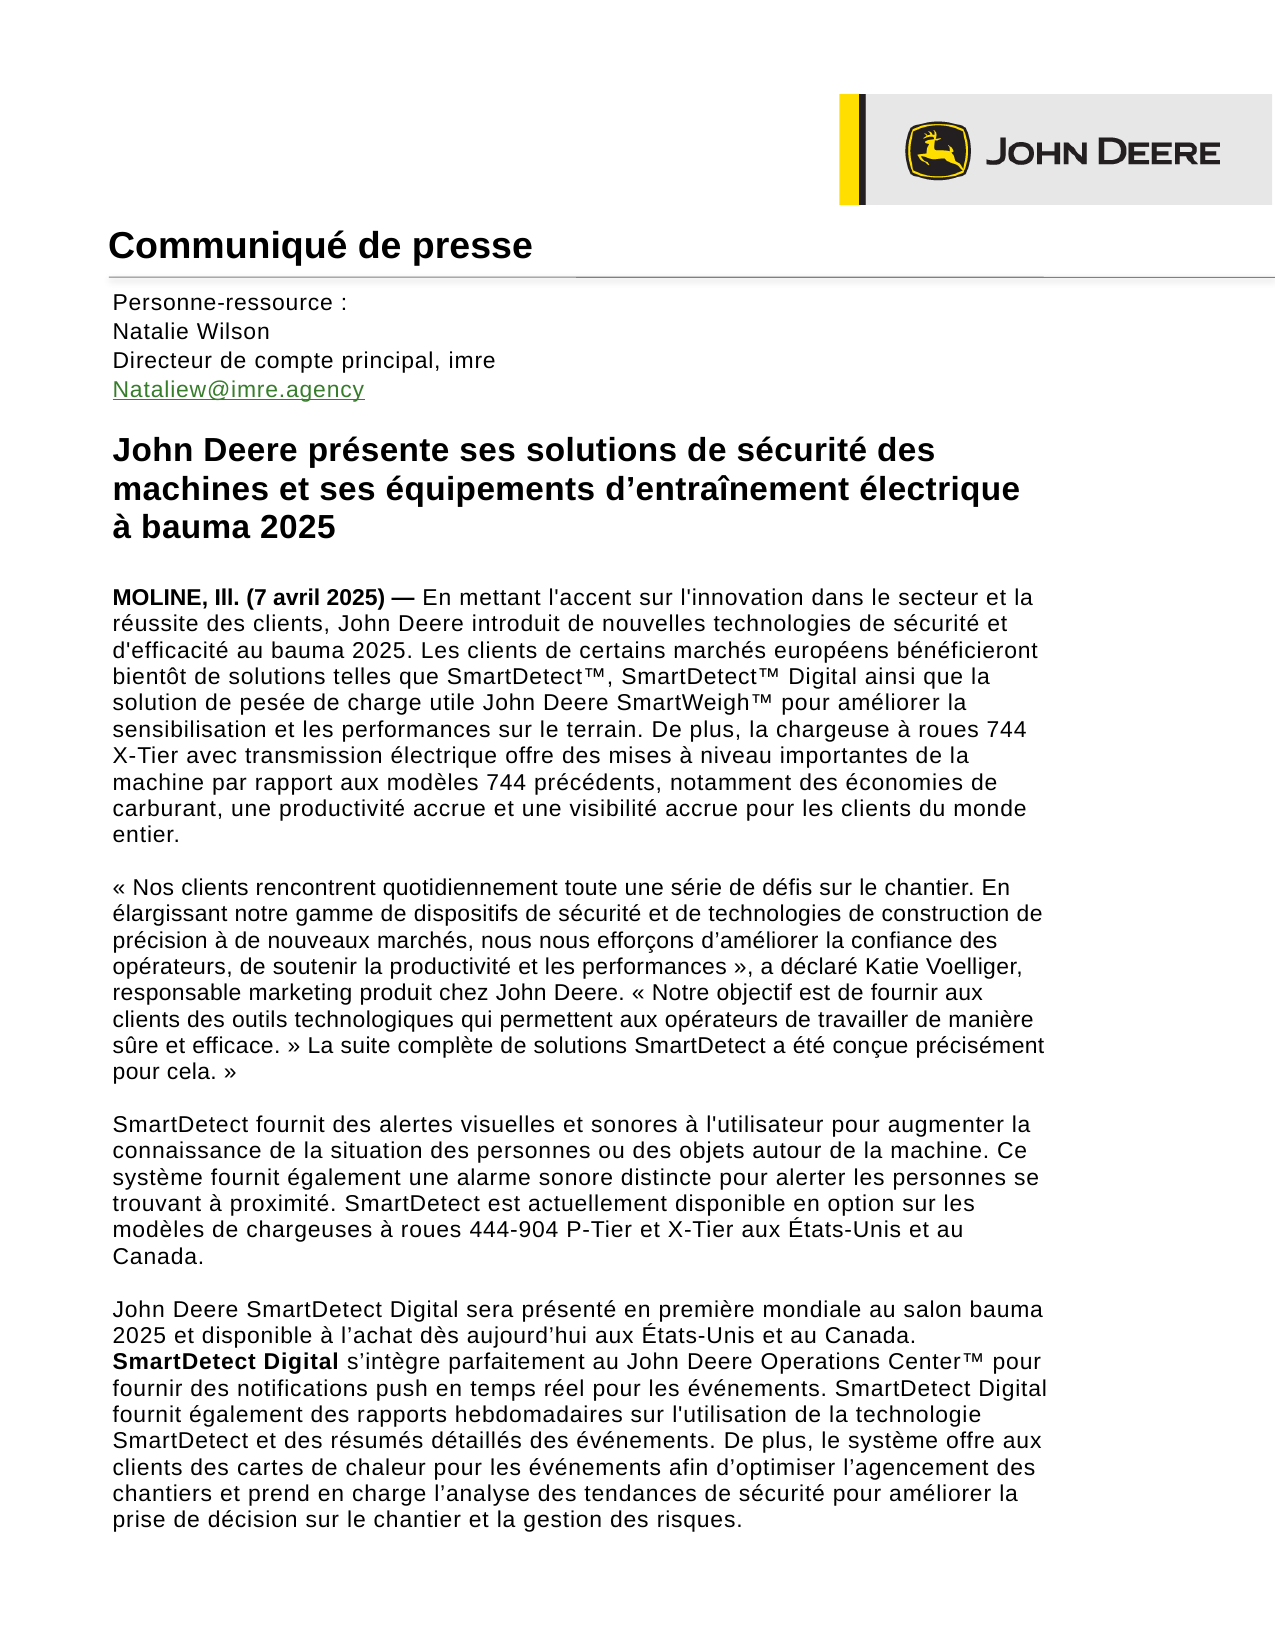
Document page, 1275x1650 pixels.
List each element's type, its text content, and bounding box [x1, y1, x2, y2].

picture [838, 94, 1272, 203]
list MOLINE, Ill. (7 avril 2025) — En mettant l'accent sur l'innovation dans le secteur et la réussite des clients, John Deere introduit de nouvelles technologies de sécurité et d'efficacité au bauma 2025. Les clients de certains marchés européens bénéficieront bientôt de solutions telles que SmartDetect™, SmartDetect™ Digital ainsi que la solution de pesée de charge utile John Deere SmartWeigh™ pour améliorer la sensibilisation et les performances sur le terrain. De plus, la chargeuse à roues 744 X-Tier avec transmission électrique offre des mises à niveau importantes de la machine par rapport aux modèles 744 précédents, notamment des économies de carburant, une productivité accrue et une visibilité accrue pour les clients du monde entier. [112, 584, 1050, 847]
list John Deere SmartDetect Digital sera présenté en première mondiale au salon bauma 2025 et disponible à l’achat dès aujourd’hui aux États-Unis et au Canada. SmartDetect Digital s’intègre parfaitement au John Deere Operations Center™ pour fournir des notifications push en temps réel pour les événements. SmartDetect Digital fournit également des rapports hebdomadaires sur l'utilisation de la technologie SmartDetect et des résumés détaillés des événements. De plus, le système offre aux clients des cartes de chaleur pour les événements afin d’optimiser l’agencement des chantiers et prend en charge l’analyse des tendances de sécurité pour améliorer la prise de décision sur le chantier et la gestion des risques. [112, 1296, 1050, 1533]
list SmartDetect fournit des alertes visuelles et sonores à l'utilisateur pour augmenter la connaissance de la situation des personnes ou des objets autour de la machine. Ce système fournit également une alarme sonore distincte pour alerter les personnes se trouvant à proximité. SmartDetect est actuellement disponible en option sur les modèles de chargeuses à roues 444-904 P-Tier et X-Tier aux États-Unis et au Canada. [112, 1111, 1050, 1269]
text Personne-ressource : Natalie Wilson Directeur de compte principal, imre Nataliew@imre.agency [112, 289, 1050, 403]
list « Nos clients rencontrent quotidiennement toute une série de défis sur le chantier. En élargissant notre gamme de dispositifs de sécurité et de technologies de construction de précision à de nouveaux marchés, nous nous efforçons d’améliorer la confiance des opérateurs, de soutenir la productivité et les performances », a déclaré Katie Voelliger, responsable marketing produit chez John Deere. « Notre objectif est de fournir aux clients des outils technologiques qui permettent aux opérateurs de travailler de manière sûre et efficace. » La suite complète de solutions SmartDetect a été conçue précisément pour cela. » [112, 874, 1050, 1085]
list John Deere présente ses solutions de sécurité des machines et ses équipements d’entraînement électrique à bauma 2025 [112, 430, 1050, 546]
